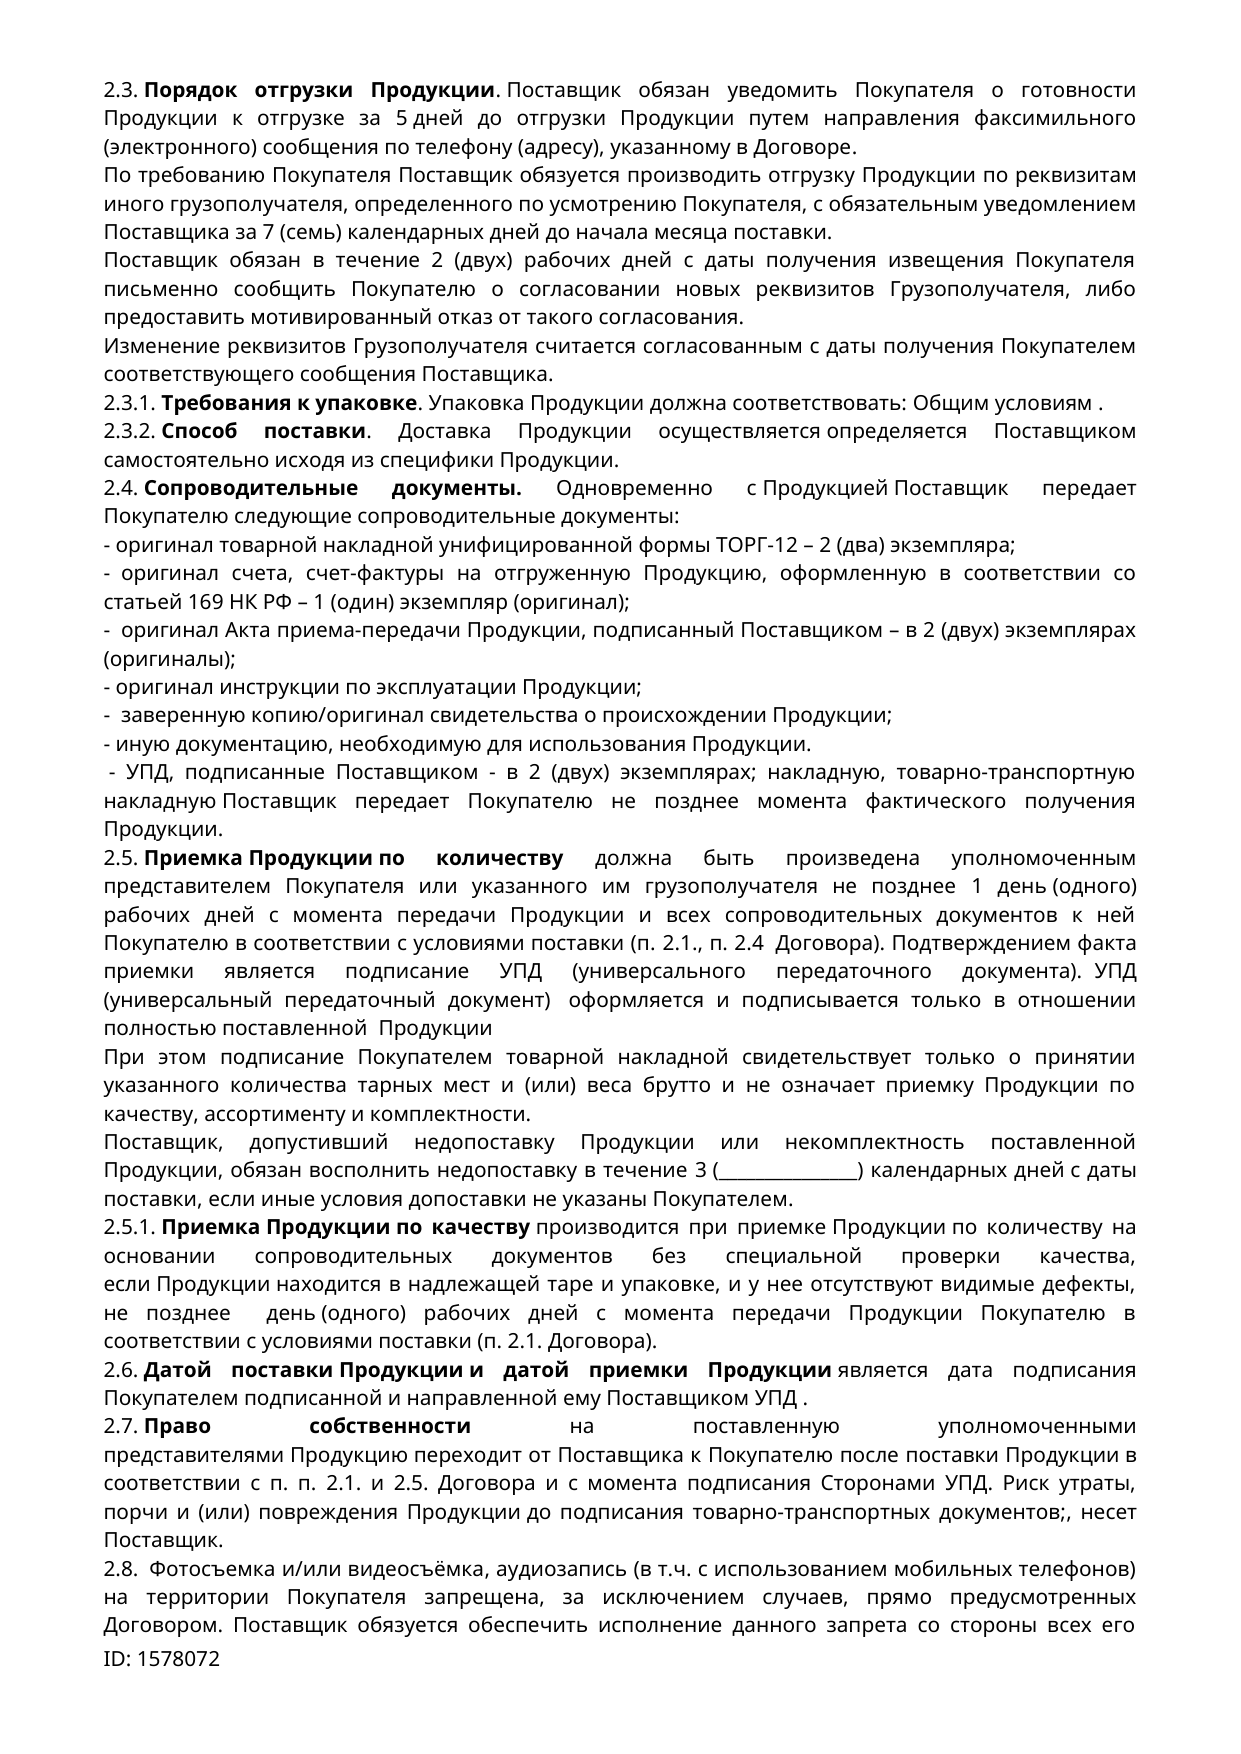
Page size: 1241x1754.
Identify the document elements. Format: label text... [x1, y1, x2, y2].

text - оригинал товарной накладной унифицированной формы ТОРГ-12 – 2 (два) экземпляра; [103, 530, 1137, 558]
list Право собственности на поставленную уполномоченными представителями Продукцию переходит от Поставщика к Покупателю после поставки Продукции в соответствии с п. п. 2.1. и 2.5. Договора и с момента подписания Сторонами УПД. Риск утраты, порчи и (или) повреждения Продукции до подписания товарно-транспортных документов;, несет Поставщик. [103, 1412, 1137, 1554]
text Изменение реквизитов Грузополучателя считается согласованным с даты получения Покупателем соответствующего сообщения Поставщика. [103, 331, 1137, 388]
list Сопроводительные документы. Одновременно с Продукцией Поставщик передает Покупателю следующие сопроводительные документы: [103, 473, 1137, 530]
text По требованию Покупателя Поставщик обязуется производить отгрузку Продукции по реквизитам иного грузополучателя, определенного по усмотрению Покупателя, с обязательным уведомлением Поставщика за 7 (семь) календарных дней до начала месяца поставки. [103, 160, 1137, 246]
list Датой поставки Продукции и датой приемки Продукции является дата подписания Покупателем подписанной и направленной ему Поставщиком УПД . [103, 1355, 1137, 1412]
text При этом подписание Покупателем товарной накладной свидетельствует только о принятии указанного количества тарных мест и (или) веса брутто и не означает приемку Продукции по качеству, ассортименту и комплектности. [103, 1042, 1137, 1127]
list Приемка Продукции по качеству производится при приемке Продукции по количеству на основании сопроводительных документов без специальной проверки качества, если Продукции находится в надлежащей таре и упаковке, и у нее отсутствуют видимые дефекты, не позднее день (одного) рабочих дней с момента передачи Продукции Покупателю в соответствии с условиями поставки (п. 2.1. Договора). [103, 1212, 1137, 1355]
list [103, 1554, 1137, 1639]
text - оригинал Акта приема-передачи Продукции, подписанный Поставщиком – в 2 (двух) экземплярах (оригиналы); [103, 615, 1137, 672]
text Поставщик, допустивший недопоставку Продукции или некомплектность поставленной Продукции, обязан восполнить недопоставку в течение 3 (_______________) календарных дней с даты поставки, если иные условия допоставки не указаны Покупателем. [103, 1127, 1137, 1212]
text - оригинал инструкции по эксплуатации Продукции; [103, 672, 1137, 701]
list Способ поставки. Доставка Продукции осуществляется определяется Поставщиком самостоятельно исходя из специфики Продукции. [103, 416, 1137, 473]
text - заверенную копию/оригинал свидетельства о происхождении Продукции; [103, 701, 1137, 729]
text - оригинал счета, счет-фактуры на отгруженную Продукцию, оформленную в соответствии со статьей 169 НК РФ – 1 (один) экземпляр (оригинал); [103, 558, 1137, 615]
list Приемка Продукции по количеству должна быть произведена уполномоченным представителем Покупателя или указанного им грузополучателя не позднее 1 день (одного) рабочих дней с момента передачи Продукции и всех сопроводительных документов к ней Покупателю в соответствии с условиями поставки (п. 2.1., п. 2.4 Договора). Подтверждением факта приемки является подписание УПД (универсального передаточного документа). УПД (универсальный передаточный документ) оформляется и подписывается только в отношении полностью поставленной Продукции [103, 843, 1137, 1042]
text - УПД, подписанные Поставщиком - в 2 (двух) экземплярах; накладную, товарно-транспортную накладную Поставщик передает Покупателю не позднее момента фактического получения Продукции. [103, 757, 1137, 843]
list Требования к упаковке. Упаковка Продукции должна соответствовать: Общим условиям . [103, 388, 1137, 416]
text - иную документацию, необходимую для использования Продукции. [103, 729, 1137, 757]
text Поставщик обязан в течение 2 (двух) рабочих дней с даты получения извещения Покупателя письменно сообщить Покупателю о согласовании новых реквизитов Грузополучателя, либо предоставить мотивированный отказ от такого согласования. [103, 246, 1137, 331]
list Порядок отгрузки Продукции. Поставщик обязан уведомить Покупателя о готовности Продукции к отгрузке за 5 дней до отгрузки Продукции путем направления факсимильного (электронного) сообщения по телефону (адресу), указанному в Договоре. [103, 75, 1137, 160]
